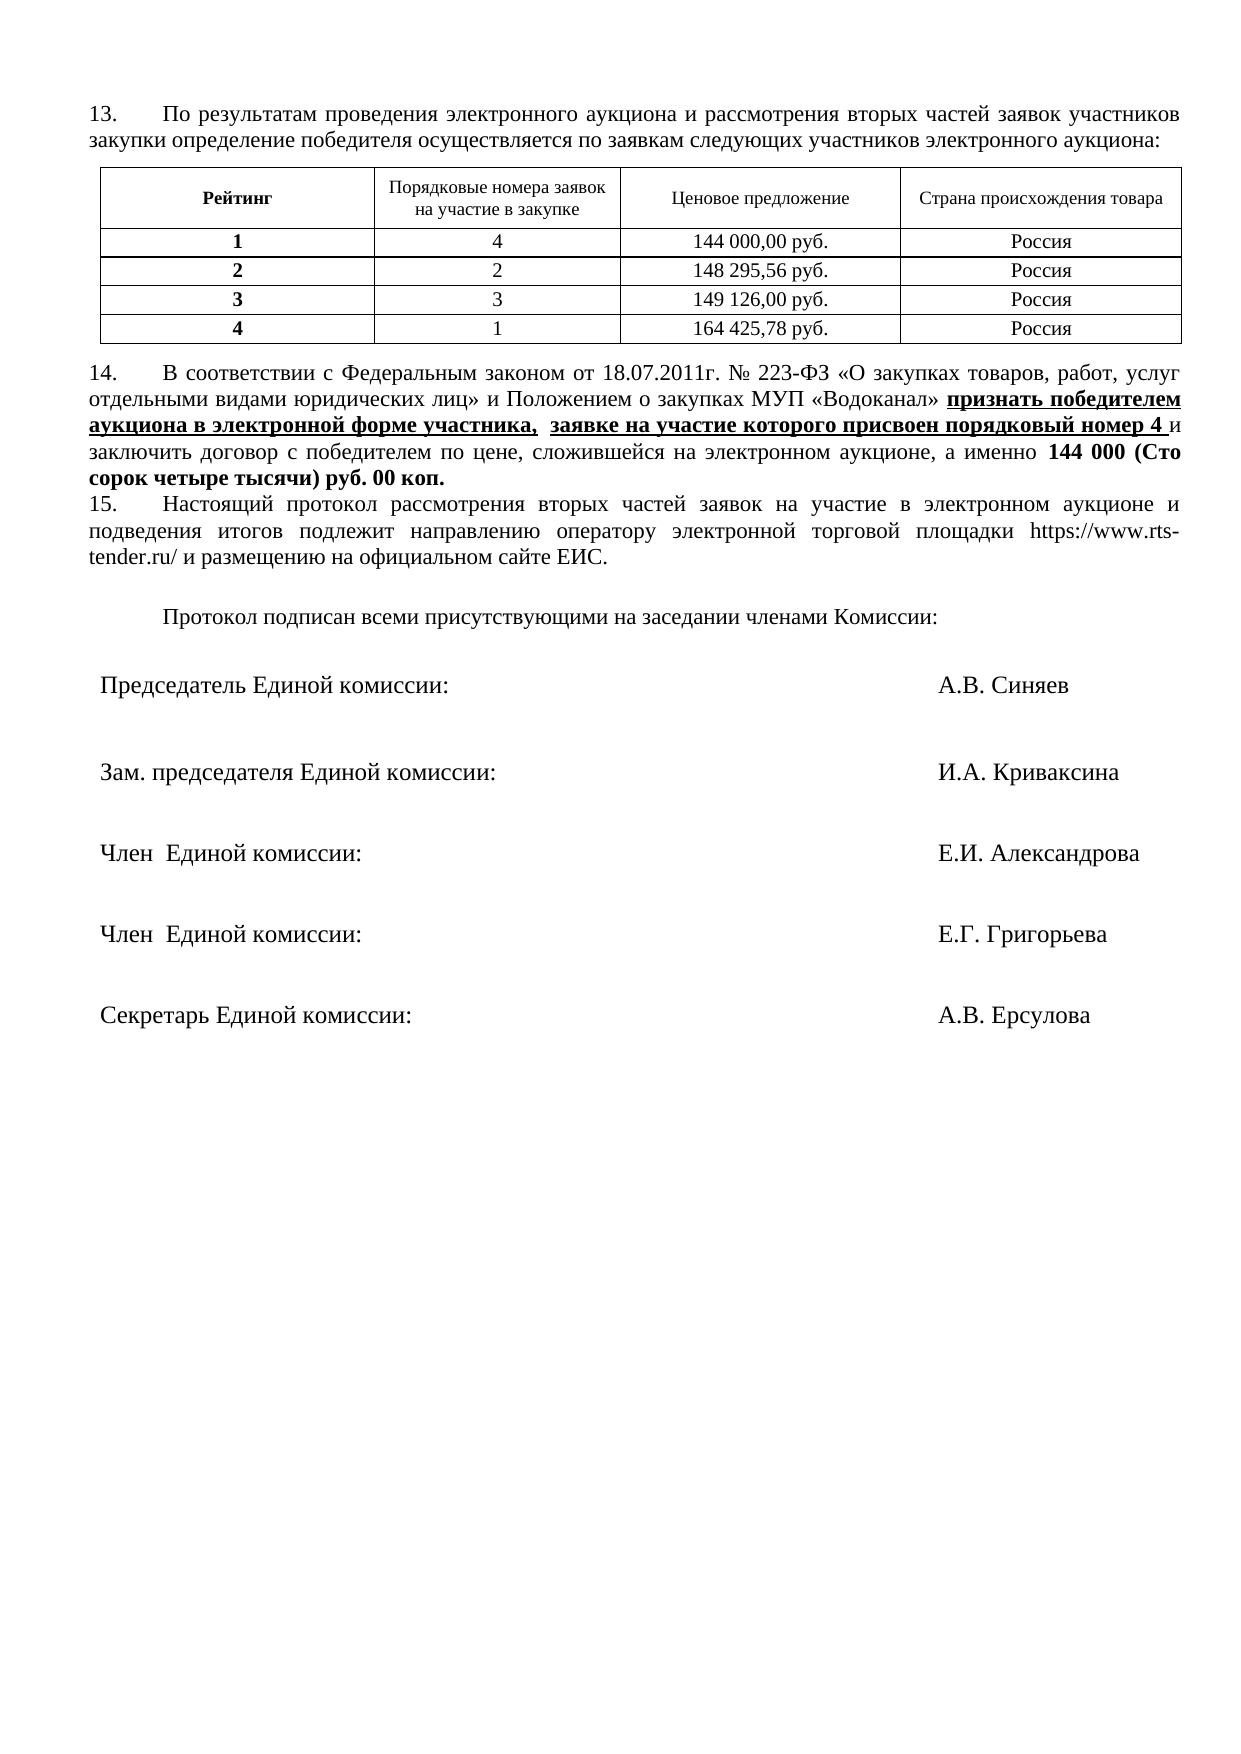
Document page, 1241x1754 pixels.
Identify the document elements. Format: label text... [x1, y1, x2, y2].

table_cell 2 [101, 258, 374, 285]
table_cell Член Единой комиссии: [89, 919, 927, 1001]
table_cell 2 [375, 258, 620, 285]
table_cell Е.Г. Григорьева [927, 919, 1192, 1001]
table_cell 1 [375, 315, 620, 343]
table_cell А.В. Ерсулова [927, 1001, 1192, 1082]
table_header Ценовое предложение [621, 168, 900, 227]
text 15. Настоящий протокол рассмотрения вторых частей заявок на участие в электронном аукционе и подведения итогов подлежит направлению оператору электронной торговой площадки https://www.rts-tender.ru/ и размещению на официальном сайте ЕИС. [89, 491, 1181, 569]
table_header Председатель Единой комиссии: Зам. председателя Единой комиссии: [89, 670, 927, 838]
table_cell Россия [901, 258, 1181, 285]
table_cell 149 126,00 руб. [621, 286, 900, 314]
table_cell 144 000,00 руб. [621, 229, 900, 256]
table_cell 3 [375, 286, 620, 314]
table_cell Россия [901, 315, 1181, 343]
text 13. По результатам проведения электронного аукциона и рассмотрения вторых частей заявок участников закупки определение победителя осуществляется по заявкам следующих участников электронного аукциона: [89, 100, 1181, 153]
table_cell 164 425,78 руб. [621, 315, 900, 343]
table_cell Член Единой комиссии: [89, 838, 927, 919]
table_cell Россия [901, 286, 1181, 314]
table_header Порядковые номера заявок на участие в закупке [375, 168, 620, 227]
table_cell 4 [375, 229, 620, 256]
table_header Страна происхождения товара [901, 168, 1181, 227]
table_cell Е.И. Александрова [927, 838, 1192, 919]
table_cell Секретарь Единой комиссии: [89, 1001, 927, 1082]
table_header А.В. Синяев И.А. Криваксина [927, 670, 1192, 838]
table_cell 148 295,56 руб. [621, 258, 900, 285]
table_cell 1 [101, 229, 374, 256]
table_cell 4 [101, 315, 374, 343]
text 14. В соответствии с Федеральным законом от 18.07.2011г. № 223-ФЗ «О закупках товаров, работ, услуг отдельными видами юридических лиц» и Положением о закупках МУП «Водоканал» признать победителем аукциона в электронной форме участника, заявке на участие которого присвоен порядковый номер 4 и заключить договор с победителем по цене, сложившейся на электронном аукционе, а именно 144 000 (Сто сорок четыре тысячи) руб. 00 коп. [89, 359, 1181, 491]
table_header Рейтинг [101, 168, 374, 227]
table_cell 3 [101, 286, 374, 314]
table_cell Россия [901, 229, 1181, 256]
text Протокол подписан всеми присутствующими на заседании членами Комиссии: [89, 603, 1181, 629]
